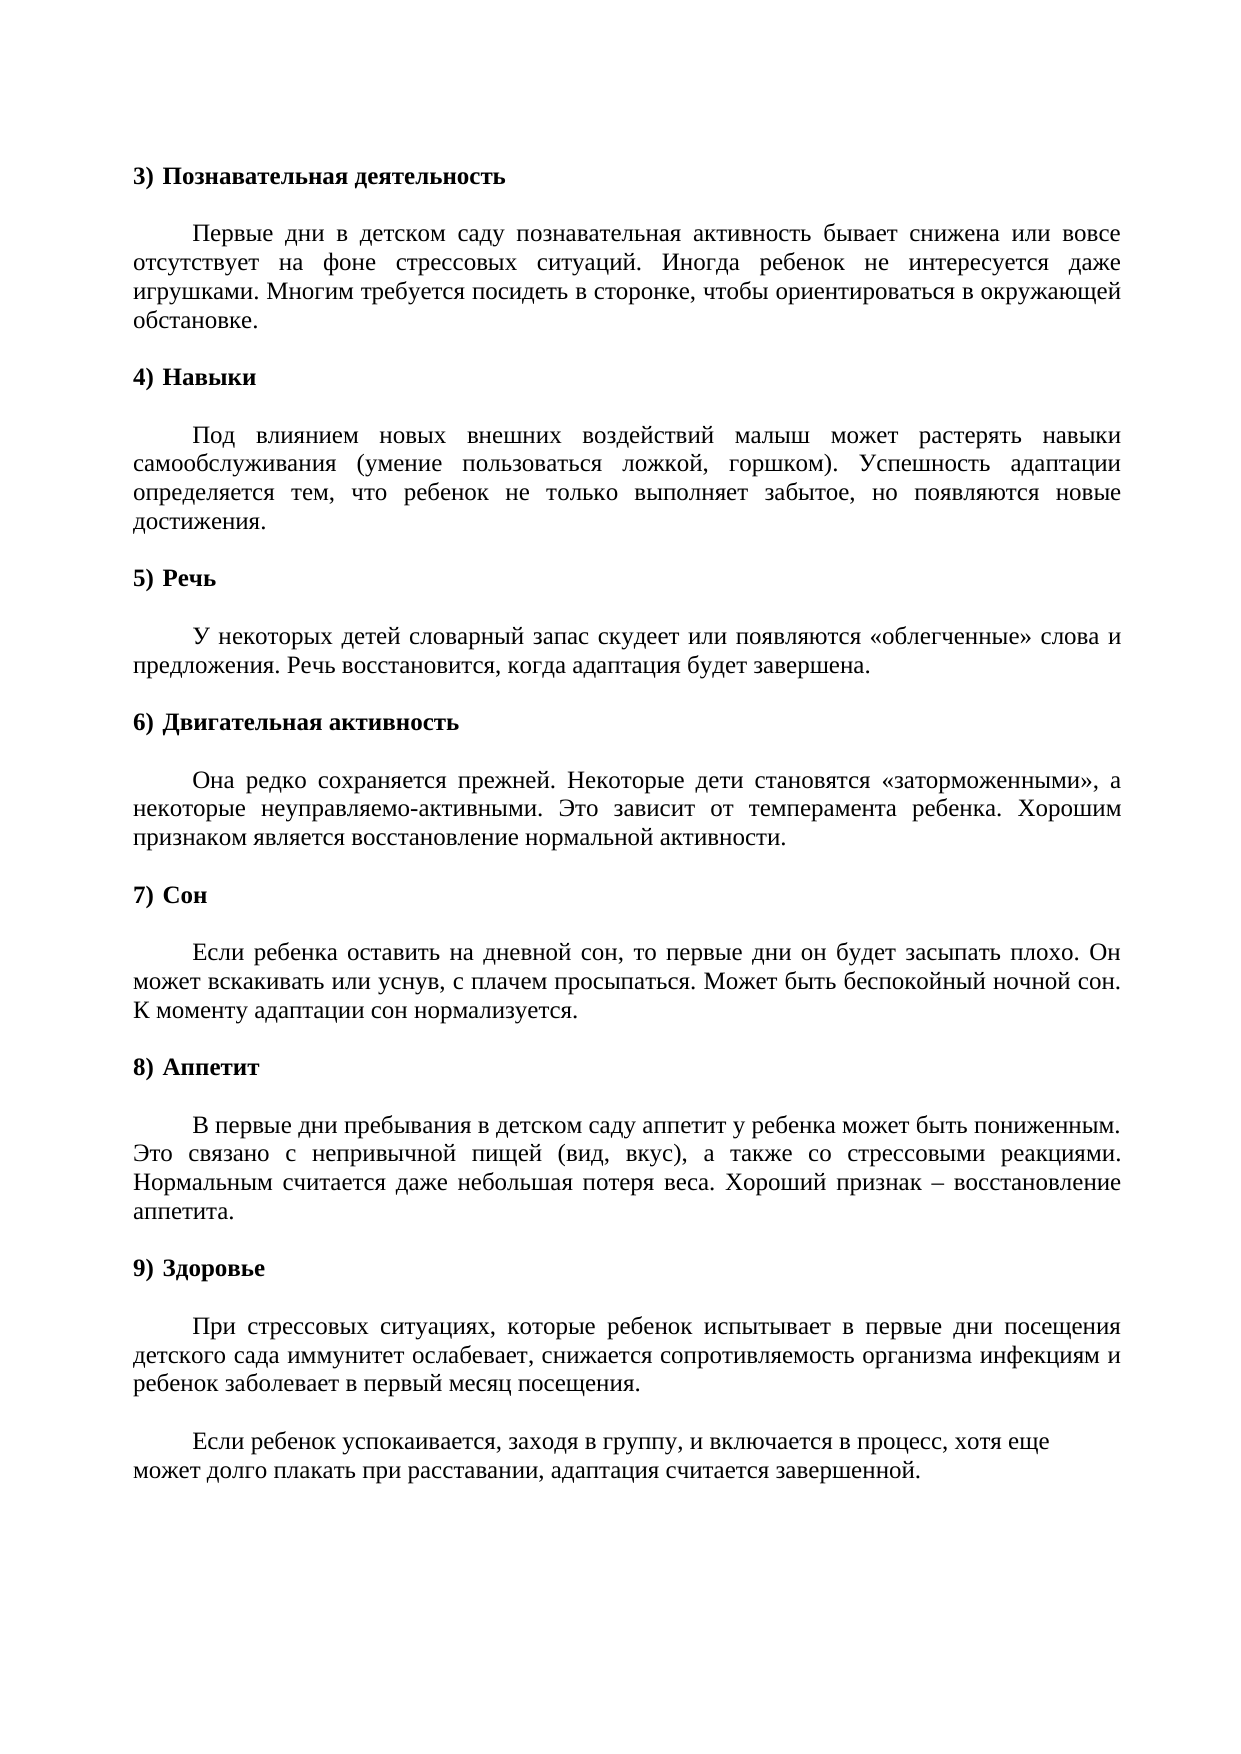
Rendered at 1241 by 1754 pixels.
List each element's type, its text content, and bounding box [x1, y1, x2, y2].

list Сон [133, 880, 1122, 908]
list Аппетит [133, 1052, 1122, 1081]
list Здоровье [133, 1253, 1122, 1282]
text В первые дни пребывания в детском саду аппетит у ребенка может быть пониженным. Это связано с непривычной пищей (вид, вкус), а также со стрессовыми реакциями. Нормальным считается даже небольшая потеря веса. Хороший признак – восстановление аппетита. [133, 1110, 1122, 1225]
text Под влиянием новых внешних воздействий малыш может растерять навыки самообслуживания (умение пользоваться ложкой, горшком). Успешность адаптации определяется тем, что ребенок не только выполняет забытое, но появляются новые достижения. [133, 420, 1122, 535]
list Двигательная активность [133, 707, 1122, 736]
list Познавательная деятельность [133, 161, 1122, 190]
text Если ребенок успокаивается, заходя в группу, и включается в процесс, хотя еще может долго плакать при расставании, адаптация считается завершенной. [133, 1426, 1122, 1483]
text У некоторых детей словарный запас скудеет или появляются «облегченные» слова и предложения. Речь восстановится, когда адаптация будет завершена. [133, 621, 1122, 678]
list Навыки [133, 362, 1122, 391]
text Она редко сохраняется прежней. Некоторые дети становятся «заторможенными», а некоторые неуправляемо-активными. Это зависит от темперамента ребенка. Хорошим признаком является восстановление нормальной активности. [133, 765, 1122, 851]
text Если ребенка оставить на дневной сон, то первые дни он будет засыпать плохо. Он может вскакивать или уснув, с плачем просыпаться. Может быть беспокойный ночной сон. К моменту адаптации сон нормализуется. [133, 937, 1122, 1023]
text При стрессовых ситуациях, которые ребенок испытывает в первые дни посещения детского сада иммунитет ослабевает, снижается сопротивляемость организма инфекциям и ребенок заболевает в первый месяц посещения. [133, 1311, 1122, 1397]
text Первые дни в детском саду познавательная активность бывает снижена или вовсе отсутствует на фоне стрессовых ситуаций. Иногда ребенок не интересуется даже игрушками. Многим требуется посидеть в сторонке, чтобы ориентироваться в окружающей обстановке. [133, 218, 1122, 333]
list Речь [133, 563, 1122, 592]
